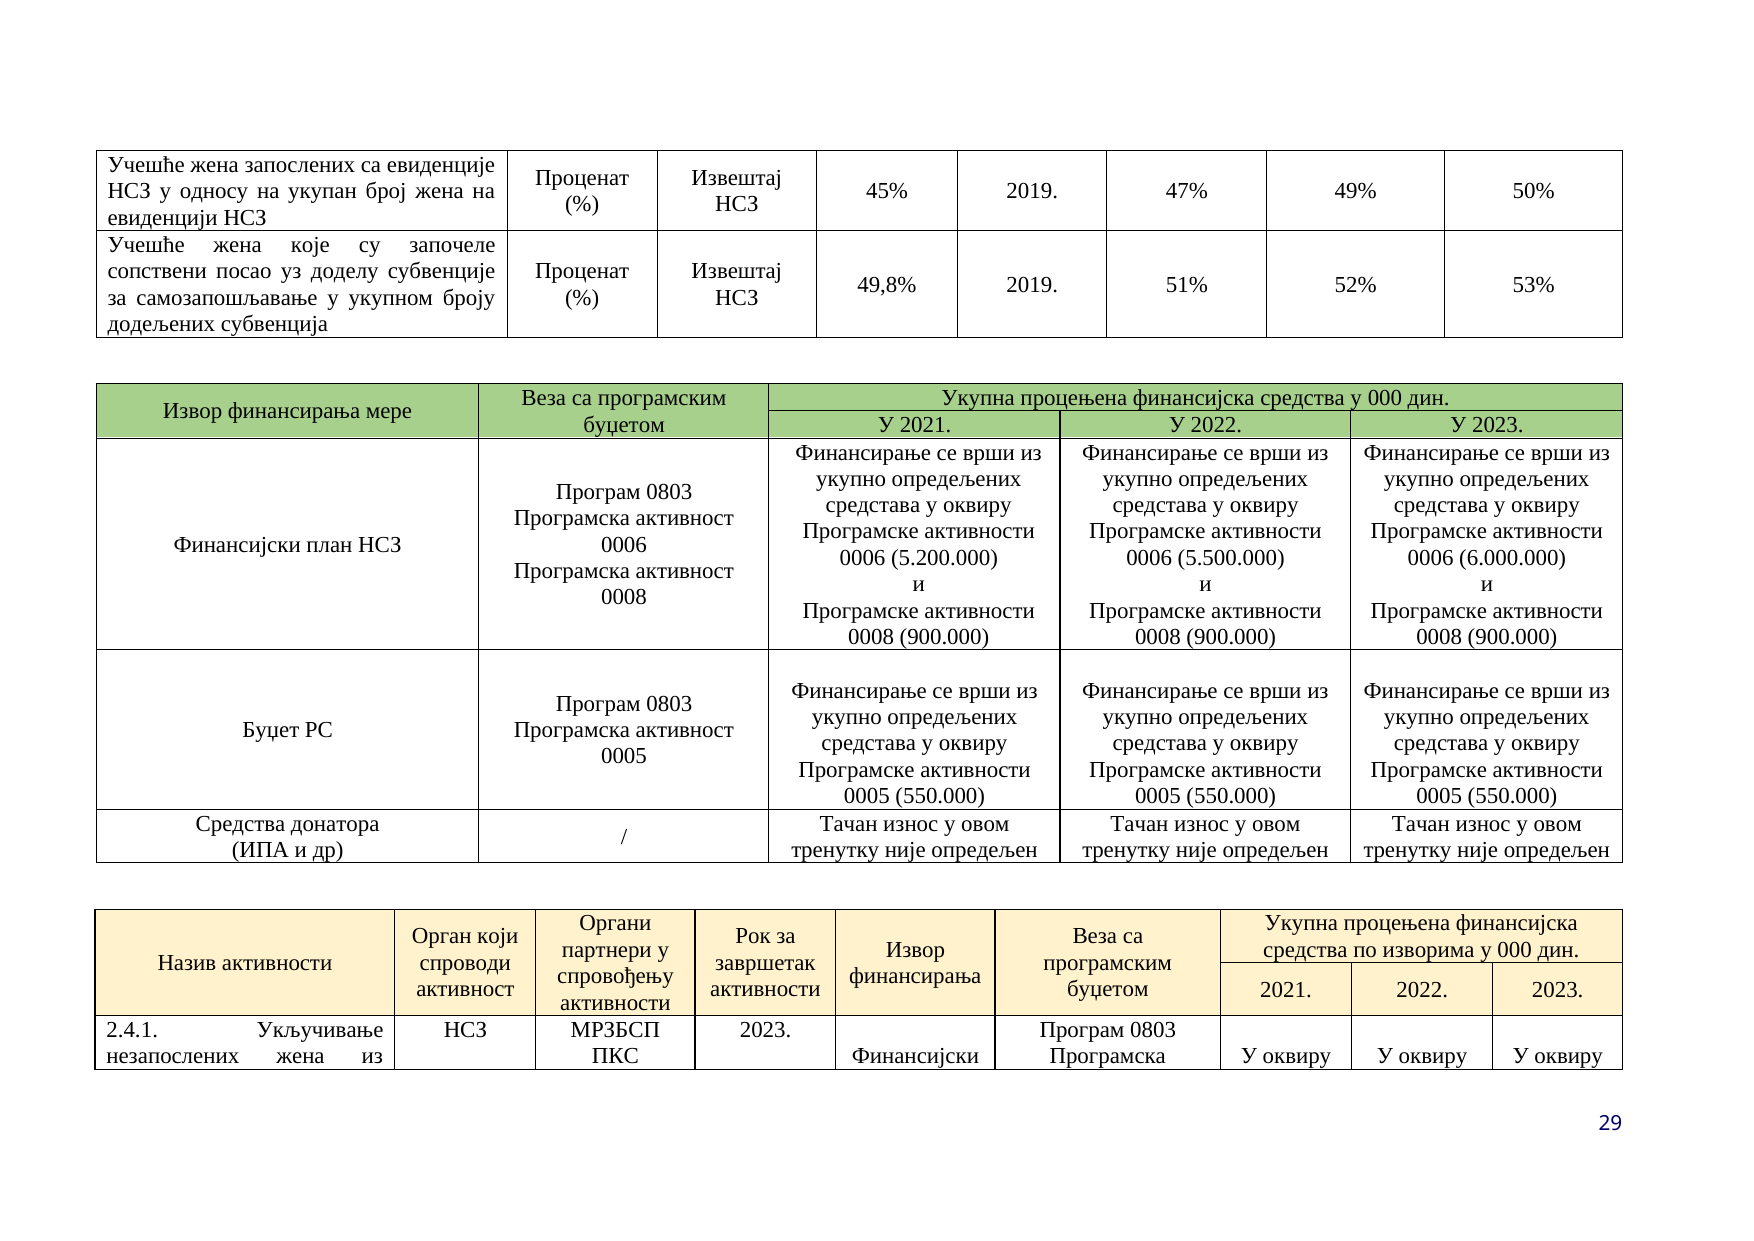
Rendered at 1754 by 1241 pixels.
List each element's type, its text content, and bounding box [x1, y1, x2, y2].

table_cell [96, 1016, 394, 1069]
table_cell МРЗБСП ПКС УПС ЈЛС [536, 1016, 694, 1069]
table_cell 53% [1445, 231, 1622, 337]
table_header Oргани партнери у спровођењу активности [536, 910, 694, 1015]
table_cell Финансирање се врши из укупно опредељених средстава у оквиру Програмске активности 0006 (6.000.000) и Програмске активности 0008 (900.000) [1351, 439, 1622, 649]
table_header Извор финансирања мере [97, 384, 478, 437]
table_cell У 2021. [769, 411, 1059, 437]
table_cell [996, 1016, 1220, 1069]
table_header Укупна процењена финансијска средства по изворима у 000 дин. [1221, 910, 1622, 962]
table_cell Проценат (%) [508, 231, 657, 337]
table_header Орган који спроводи активност [395, 910, 535, 1015]
table_cell Тачан износ у овом тренутку није опредељен [1061, 810, 1350, 862]
table_cell Извештај НСЗ [658, 151, 816, 230]
table_cell Програм 0803 Програмска активност 0005 [479, 650, 768, 808]
table_cell Финансирање се врши из укупно опредељених средстава у оквиру Програмске активности 0006 (5.500.000) и Програмске активности 0008 (900.000) [1061, 439, 1350, 649]
table_cell 51% [1107, 231, 1266, 337]
table_cell Тачан износ у овом тренутку није опредељен [769, 810, 1059, 862]
table_cell Буџет РС [97, 650, 478, 808]
table_cell 2023. [1493, 963, 1622, 1015]
table_cell Тачан износ у овом тренутку није опредељен [1351, 810, 1622, 862]
table_header Рок за завршетак активности [696, 910, 835, 1015]
table_cell Проценат (%) [508, 151, 657, 230]
table_cell Средства донатора (ИПА и др) [97, 810, 478, 862]
table_cell 49,8% [817, 231, 957, 337]
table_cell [836, 1016, 994, 1069]
table_header Укупна процењена финансијска средства у 000 дин. [769, 384, 1622, 410]
table_header Извор финансирања [836, 910, 994, 1015]
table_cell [1493, 1016, 1622, 1069]
table_cell 47% [1107, 151, 1266, 230]
table_cell 45% [817, 151, 957, 230]
table_cell 50% [1445, 151, 1622, 230]
table_cell Извештај НСЗ [658, 231, 816, 337]
table_cell Финансирање се врши из укупно опредељених средстава у оквиру Програмске активности 0005 (550.000) [1351, 650, 1622, 808]
table_cell 52% [1267, 231, 1444, 337]
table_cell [1352, 1016, 1492, 1069]
table_cell Финансирање се врши из укупно опредељених средстава у оквиру Програмске активности 0006 (5.200.000) и Програмске активности 0008 (900.000) [769, 439, 1059, 649]
table_cell Учешће жена запослених са евиденције НСЗ у односу на укупан број жена на евиденцији НСЗ [97, 151, 507, 230]
table_cell 2023. [696, 1016, 835, 1069]
table_header Веза са програмским буџетом [996, 910, 1220, 1015]
table_cell У 2022. [1061, 411, 1350, 437]
table_header Назив активности [96, 910, 394, 1015]
table_cell Финансијски план НСЗ [97, 439, 478, 649]
table_cell 2019. [958, 231, 1106, 337]
table_cell 2021. [1221, 963, 1351, 1015]
table_cell Финансирање се врши из укупно опредељених средстава у оквиру Програмске активности 0005 (550.000) [769, 650, 1059, 808]
table_cell 2019. [958, 151, 1106, 230]
table_cell 49% [1267, 151, 1444, 230]
table_cell Финансирање се врши из укупно опредељених средстава у оквиру Програмске активности 0005 (550.000) [1061, 650, 1350, 808]
table_cell НСЗ [395, 1016, 535, 1069]
table_cell / [479, 810, 768, 862]
table_cell 2022. [1352, 963, 1492, 1015]
table_cell У 2023. [1351, 411, 1622, 437]
table_cell Програм 0803 Програмска активност 0006 Програмска активност 0008 [479, 439, 768, 649]
table_cell Учешће жена које су започеле сопствени посао уз доделу субвенције за самозапошљавање у укупном броју додељених субвенција [97, 231, 507, 337]
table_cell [1221, 1016, 1351, 1069]
table_header Веза са програмским буџетом [479, 384, 768, 437]
